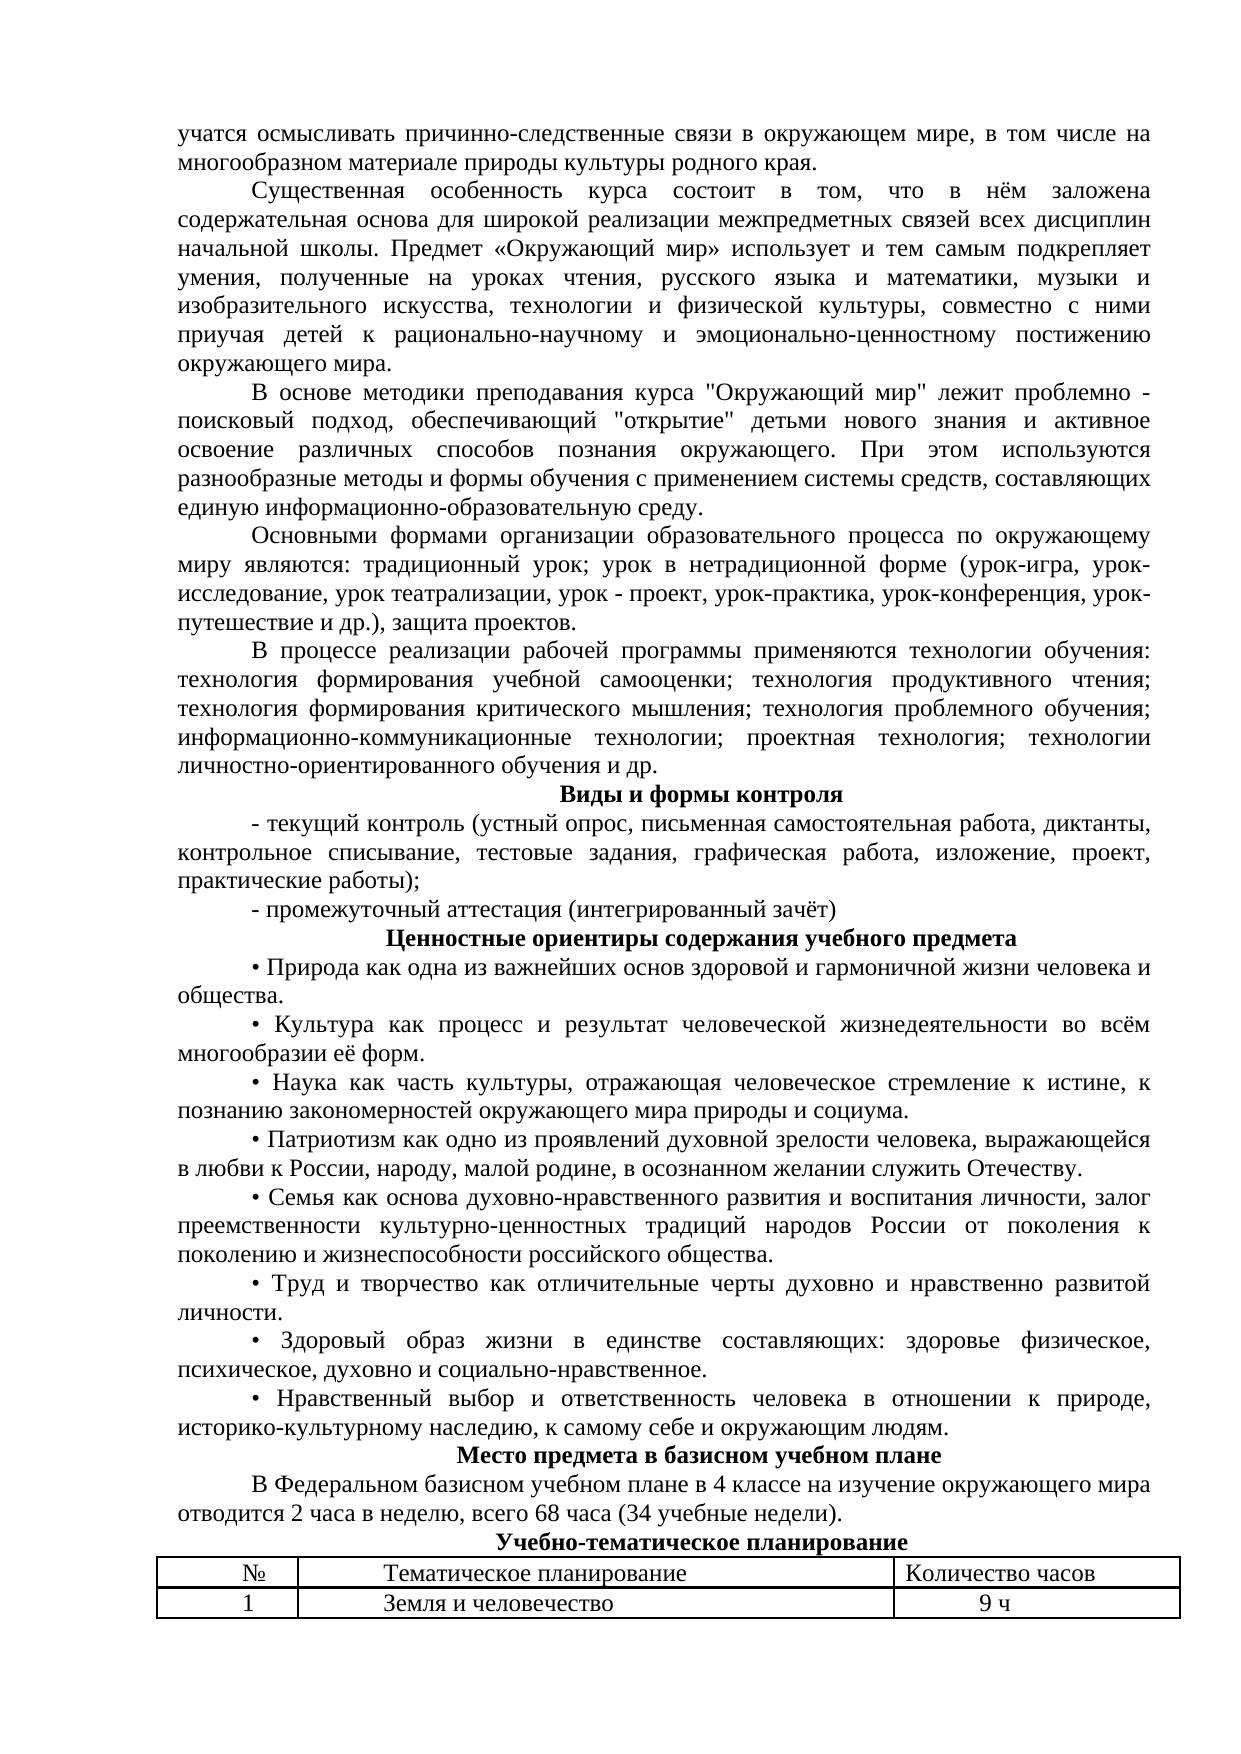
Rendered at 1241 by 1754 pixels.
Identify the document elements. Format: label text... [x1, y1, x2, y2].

text В основе методики преподавания курса "Окружающий мир" лежит проблемно - поисковый подход, обеспечивающий "открытие" детьми нового знания и активное освоение различных способов познания окружающего. При этом используются разнообразные методы и формы обучения с применением системы средств, составляющих единую информационно-образовательную среду. [177, 377, 1152, 521]
text Виды и формы контроля [177, 779, 1152, 808]
text • Наука как часть культуры, отражающая человеческое стремление к истине, к познанию закономерностей окружающего мира природы и социума. [177, 1067, 1152, 1124]
text • Здоровый образ жизни в единстве составляющих: здоровье физическое, психическое, духовно и социально-нравственное. [177, 1326, 1152, 1383]
text - текущий контроль (устный опрос, письменная самостоятельная работа, диктанты, контрольное списывание, тестовые задания, графическая работа, изложение, проект, практические работы); [177, 808, 1152, 894]
text • Природа как одна из важнейших основ здоровой и гармоничной жизни человека и общества. [177, 952, 1152, 1009]
text Основными формами организации образовательного процесса по окружающему миру являются: традиционный урок; урок в нетрадиционной форме (урок-игра, урок-исследование, урок театрализации, урок - проект, урок-практика, урок-конференция, урок-путешествие и др.), защита проектов. [177, 521, 1152, 636]
text Ценностные ориентиры содержания учебного предмета [177, 923, 1152, 952]
text • Нравственный выбор и ответственность человека в отношении к природе, историко-культурному наследию, к самому себе и окружающим людям. [177, 1383, 1152, 1441]
table_header № [158, 1558, 297, 1586]
text • Семья как основа духовно-нравственного развития и воспитания личности, залог преемственности культурно-ценностных традиций народов России от поколения к поколению и жизнеспособности российского общества. [177, 1182, 1152, 1268]
text - промежуточный аттестация (интегрированный зачёт) [177, 894, 1152, 923]
text Учебно-тематическое планирование [177, 1527, 1152, 1556]
text Существенная особенность курса состоит в том, что в нём заложена содержательная основа для широкой реализации межпредметных связей всех дисциплин начальной школы. Предмет «Окружающий мир» использует и тем самым подкрепляет умения, полученные на уроках чтения, русского языка и математики, музыки и изобразительного искусства, технологии и физической культуры, совместно с ними приучая детей к рационально-научному и эмоционально-ценностному постижению окружающего мира. [177, 176, 1152, 377]
text В процессе реализации рабочей программы применяются технологии обучения: технология формирования учебной самооценки; технология продуктивного чтения; технология формирования критического мышления; технология проблемного обучения; информационно-коммуникационные технологии; проектная технология; технологии личностно-ориентированного обучения и др. [177, 636, 1152, 779]
table_header Тематическое планирование [299, 1558, 893, 1586]
text Место предмета в базисном учебном плане [177, 1441, 1147, 1469]
text • Патриотизм как одно из проявлений духовной зрелости человека, выражающейся в любви к России, народу, малой родине, в осознанном желании служить Отечеству. [177, 1124, 1152, 1182]
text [177, 118, 1152, 176]
text • Труд и творчество как отличительные черты духовно и нравственно развитой личности. [177, 1268, 1152, 1326]
table_cell Земля и человечество [299, 1589, 893, 1617]
table_header Количество часов [895, 1558, 1179, 1586]
table_cell 9 ч [895, 1589, 1179, 1617]
table_cell 1 [158, 1589, 297, 1617]
text • Культура как процесс и результат человеческой жизнедеятельности во всём многообразии её форм. [177, 1009, 1152, 1067]
text В Федеральном базисном учебном плане в 4 классе на изучение окружающего мира отводится 2 часа в неделю, всего 68 часа (34 учебные недели). [177, 1469, 1152, 1527]
